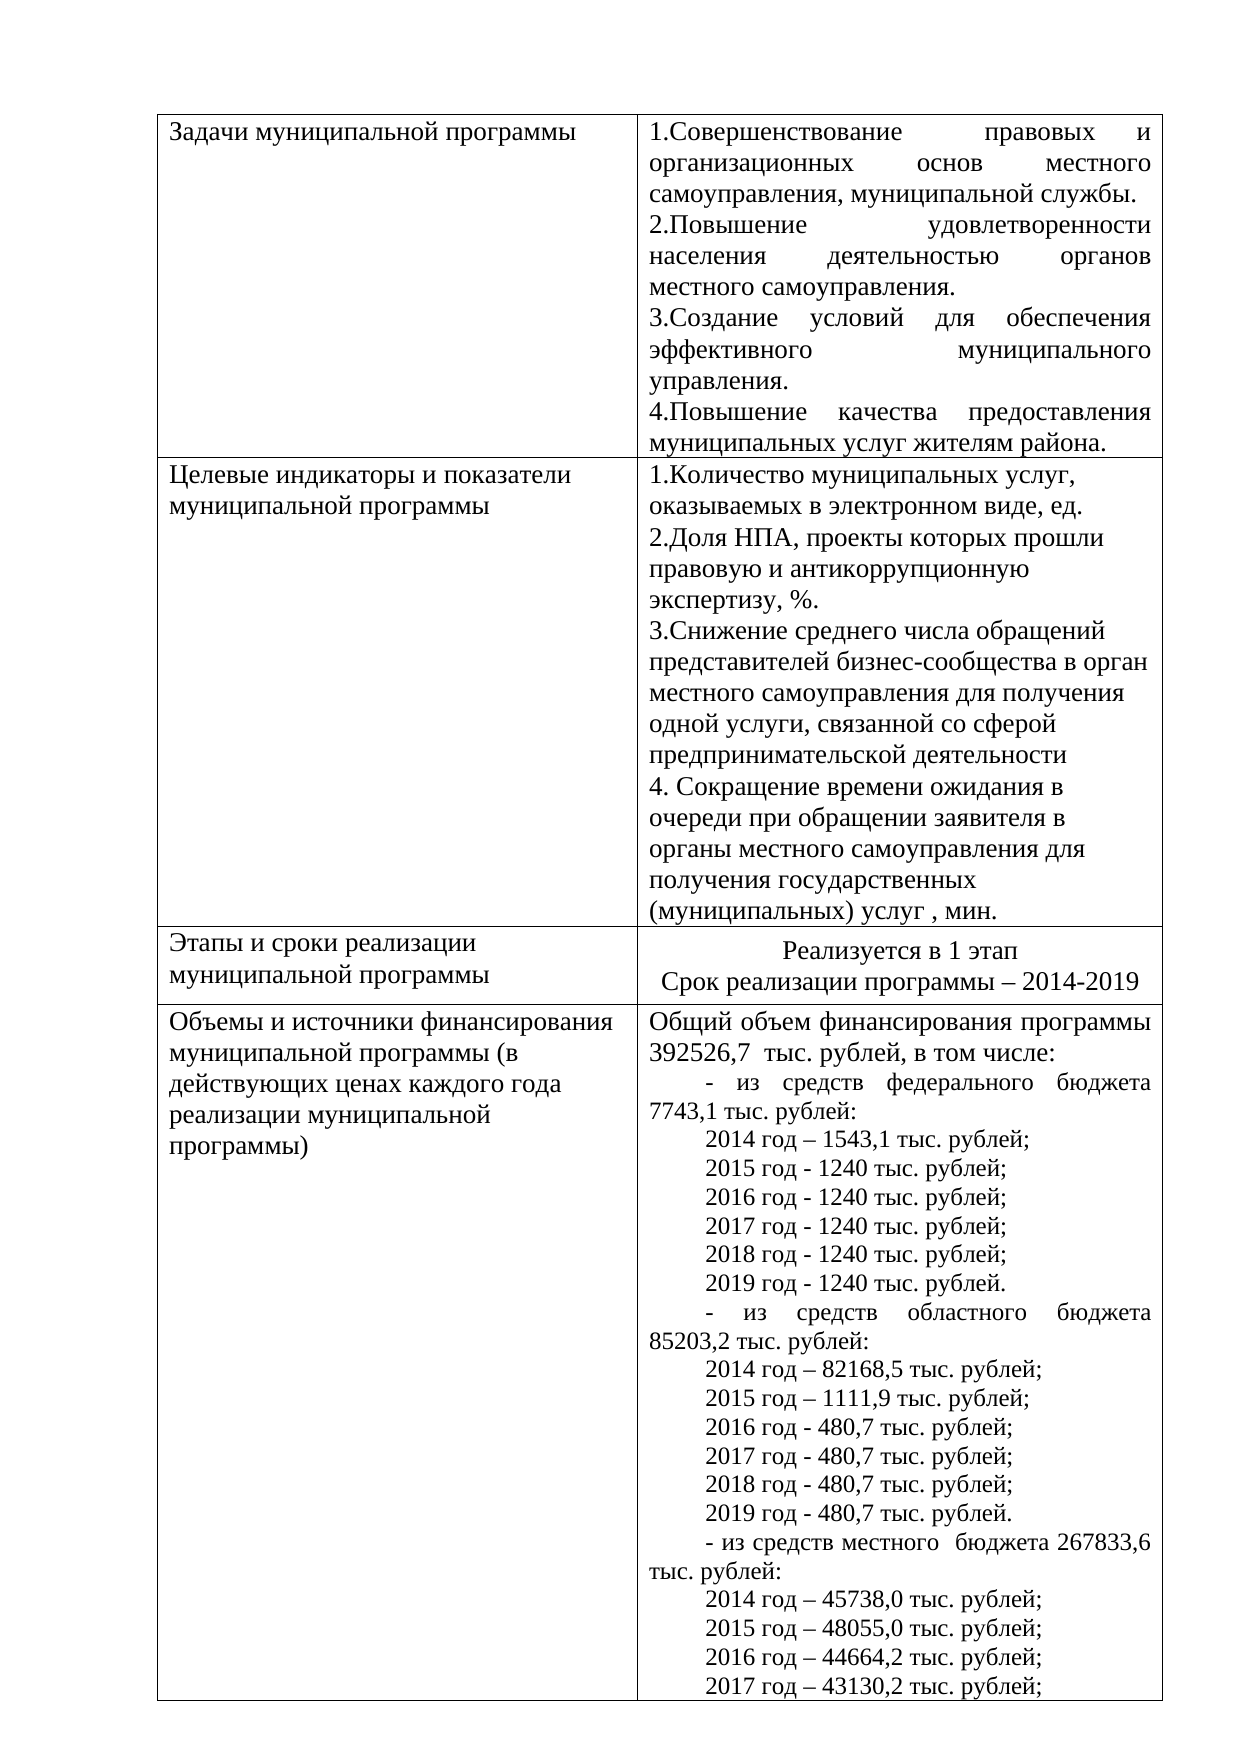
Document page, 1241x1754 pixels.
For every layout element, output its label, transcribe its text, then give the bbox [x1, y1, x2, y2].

table_cell 1.Совершенствование правовых и организационных основ местного самоуправления, муниципальной службы. 2.Повышение удовлетворенности населения деятельностью органов местного самоуправления. 3.Создание условий для обеспечения эффективного муниципального управления. 4.Повышение качества предоставления муниципальных услуг жителям района. [638, 115, 1162, 457]
table_cell Реализуется в 1 этап Срок реализации программы – 2014-2019 [638, 927, 1162, 1004]
table_cell Целевые индикаторы и показатели муниципальной программы [158, 458, 637, 926]
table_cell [638, 1005, 1162, 1699]
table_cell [158, 1005, 637, 1699]
table_cell 1.Количество муниципальных услуг, оказываемых в электронном виде, ед. 2.Доля НПА, проекты которых прошли правовую и антикоррупционную экспертизу, %. 3.Снижение среднего числа обращений представителей бизнес-сообщества в орган местного самоуправления для получения одной услуги, связанной со сферой предпринимательской деятельности 4. Сокращение времени ожидания в очереди при обращении заявителя в органы местного самоуправления для получения государственных (муниципальных) услуг , мин. [638, 458, 1162, 926]
table_cell Этапы и сроки реализации муниципальной программы [158, 927, 637, 1004]
table_cell Задачи муниципальной программы [158, 115, 637, 457]
